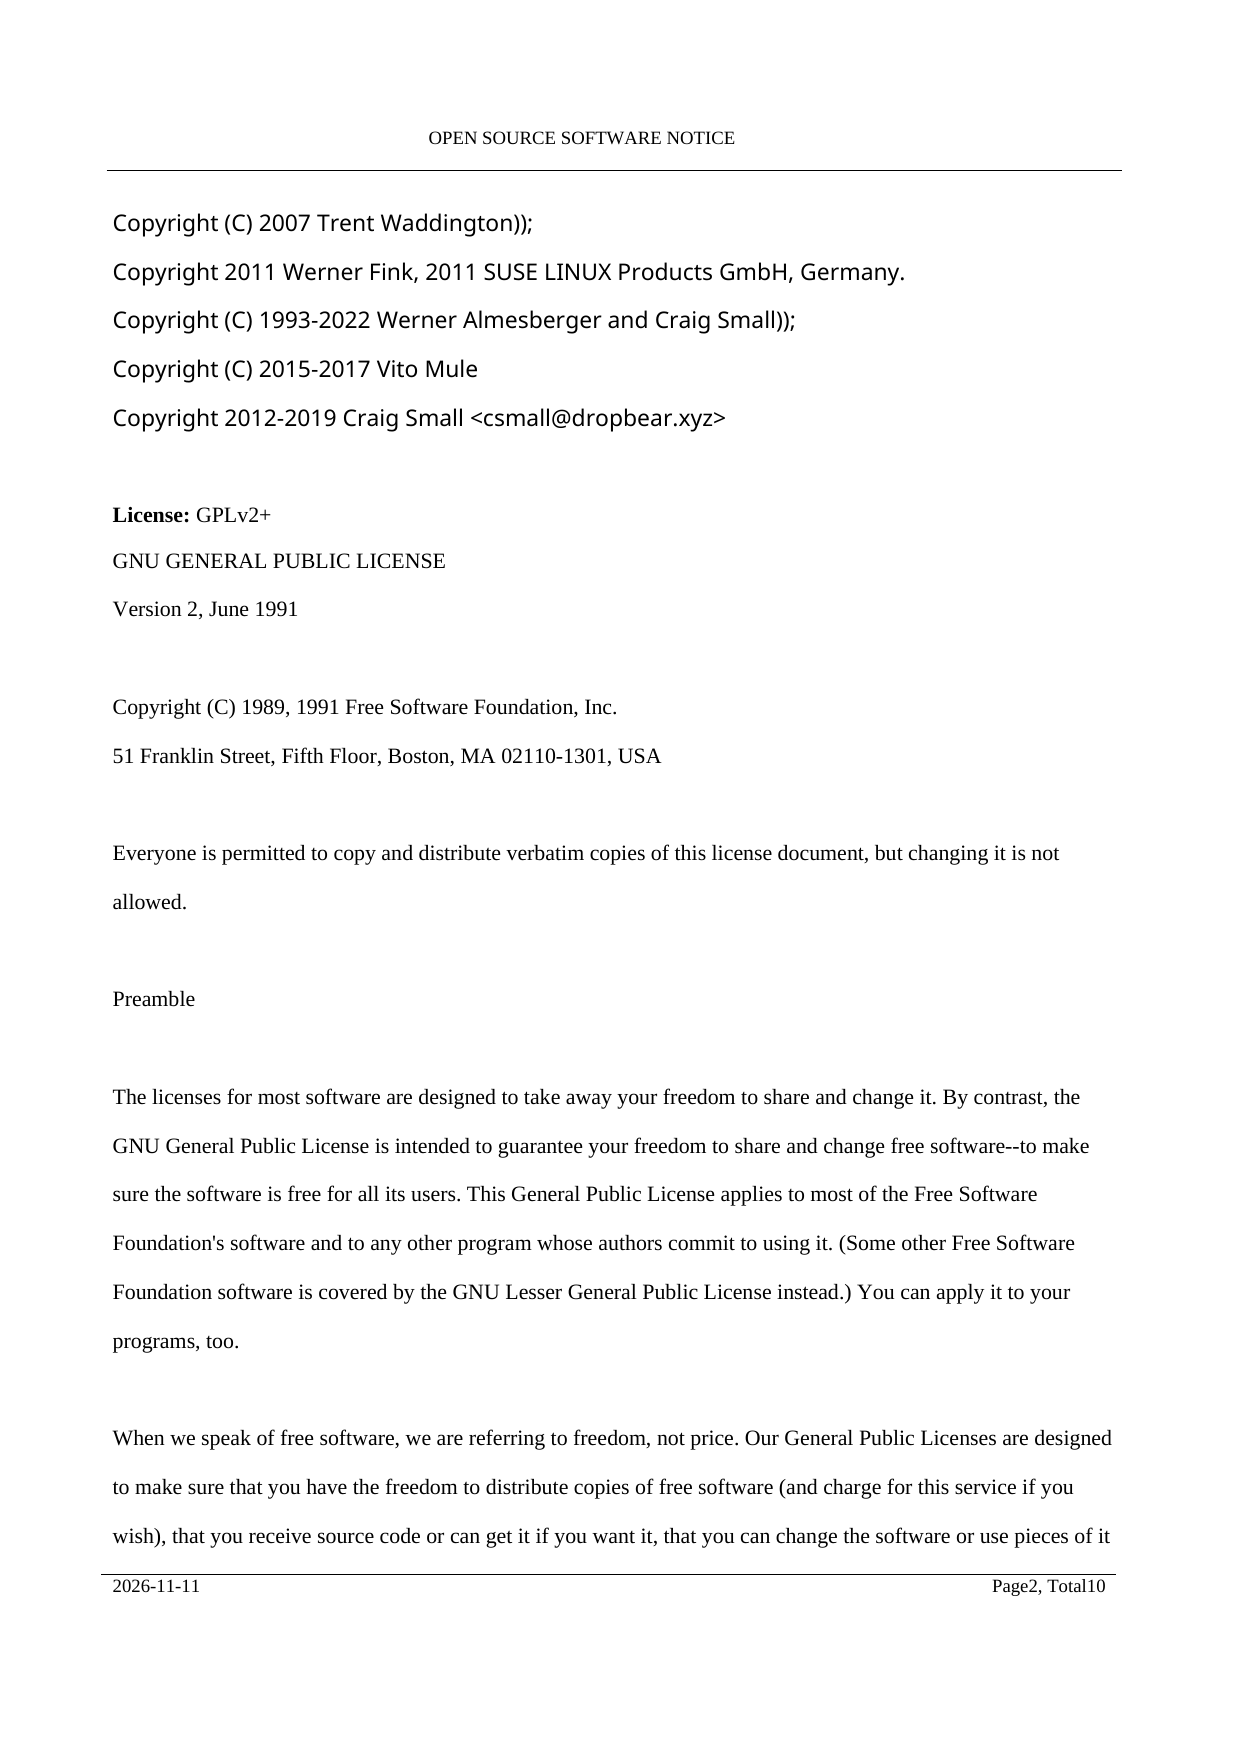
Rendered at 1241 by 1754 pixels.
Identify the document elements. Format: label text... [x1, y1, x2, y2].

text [112, 206, 1128, 483]
text License: GPLv2+ [112, 499, 1128, 531]
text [112, 544, 1128, 1551]
